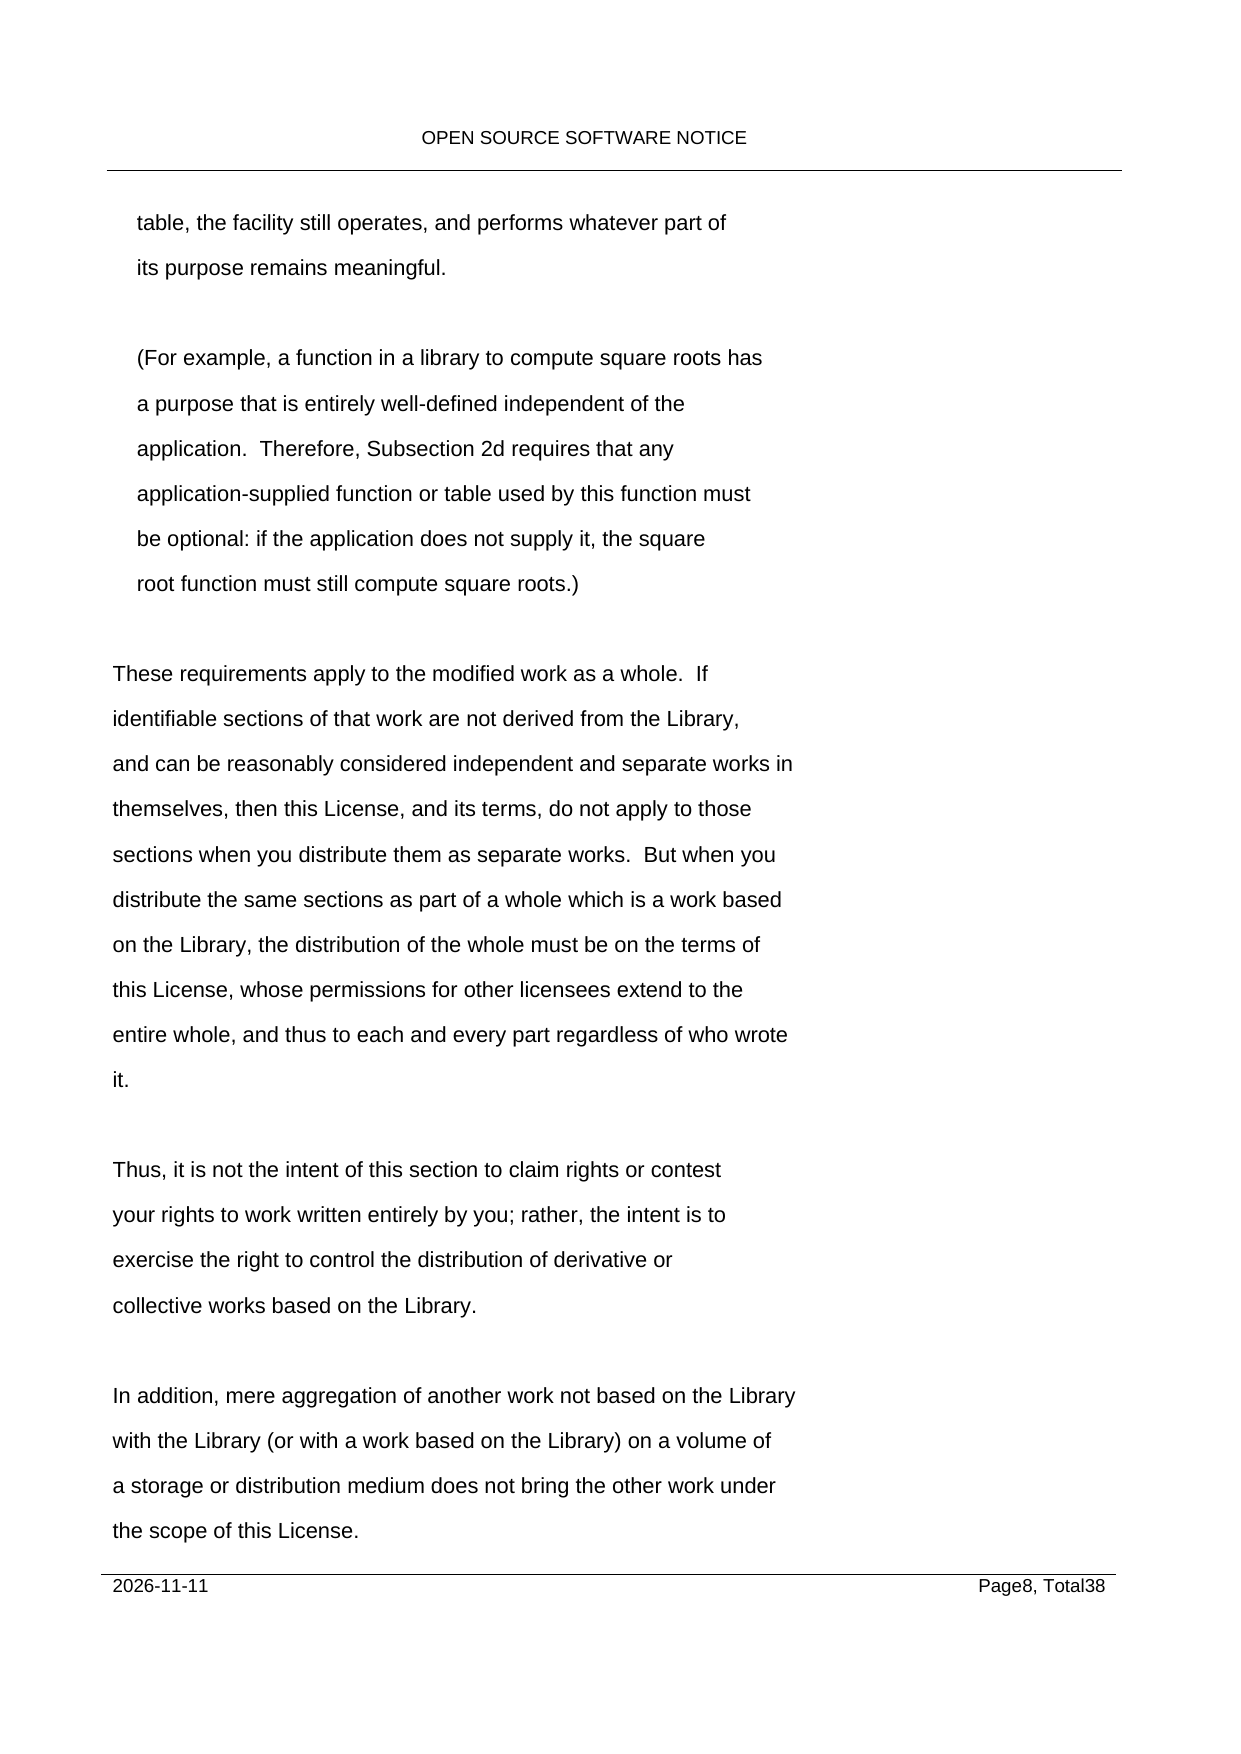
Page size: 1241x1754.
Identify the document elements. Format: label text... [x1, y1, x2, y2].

text a storage or distribution medium does not bring the other work under [112, 1469, 1128, 1502]
text on the Library, the distribution of the whole must be on the terms of [112, 928, 1128, 961]
text entire whole, and thus to each and every part regardless of who wrote [112, 1018, 1128, 1051]
text application-supplied function or table used by this function must [112, 477, 1128, 509]
text the scope of this License. [112, 1514, 1128, 1547]
text Thus, it is not the intent of this section to claim rights or contest [112, 1153, 1128, 1186]
text this License, whose permissions for other licensees extend to the [112, 973, 1128, 1006]
text table, the facility still operates, and performs whatever part of [112, 206, 1128, 239]
text and can be reasonably considered independent and separate works in [112, 748, 1128, 780]
text themselves, then this License, and its terms, do not apply to those [112, 793, 1128, 825]
text In addition, mere aggregation of another work not based on the Library [112, 1379, 1128, 1412]
text a purpose that is entirely well-defined independent of the [112, 387, 1128, 419]
text its purpose remains meaningful. [112, 251, 1128, 284]
text it. [112, 1063, 1128, 1096]
text be optional: if the application does not supply it, the square [112, 522, 1128, 554]
text These requirements apply to the modified work as a whole. If [112, 657, 1128, 690]
text exercise the right to control the distribution of derivative or [112, 1244, 1128, 1276]
text collective works based on the Library. [112, 1289, 1128, 1321]
text sections when you distribute them as separate works. But when you [112, 838, 1128, 870]
text distribute the same sections as part of a whole which is a work based [112, 883, 1128, 915]
text root function must still compute square roots.) [112, 567, 1128, 600]
text (For example, a function in a library to compute square roots has [112, 342, 1128, 374]
text your rights to work written entirely by you; rather, the intent is to [112, 1199, 1128, 1231]
text with the Library (or with a work based on the Library) on a volume of [112, 1424, 1128, 1457]
text application. Therefore, Subsection 2d requires that any [112, 432, 1128, 464]
text identifiable sections of that work are not derived from the Library, [112, 702, 1128, 735]
